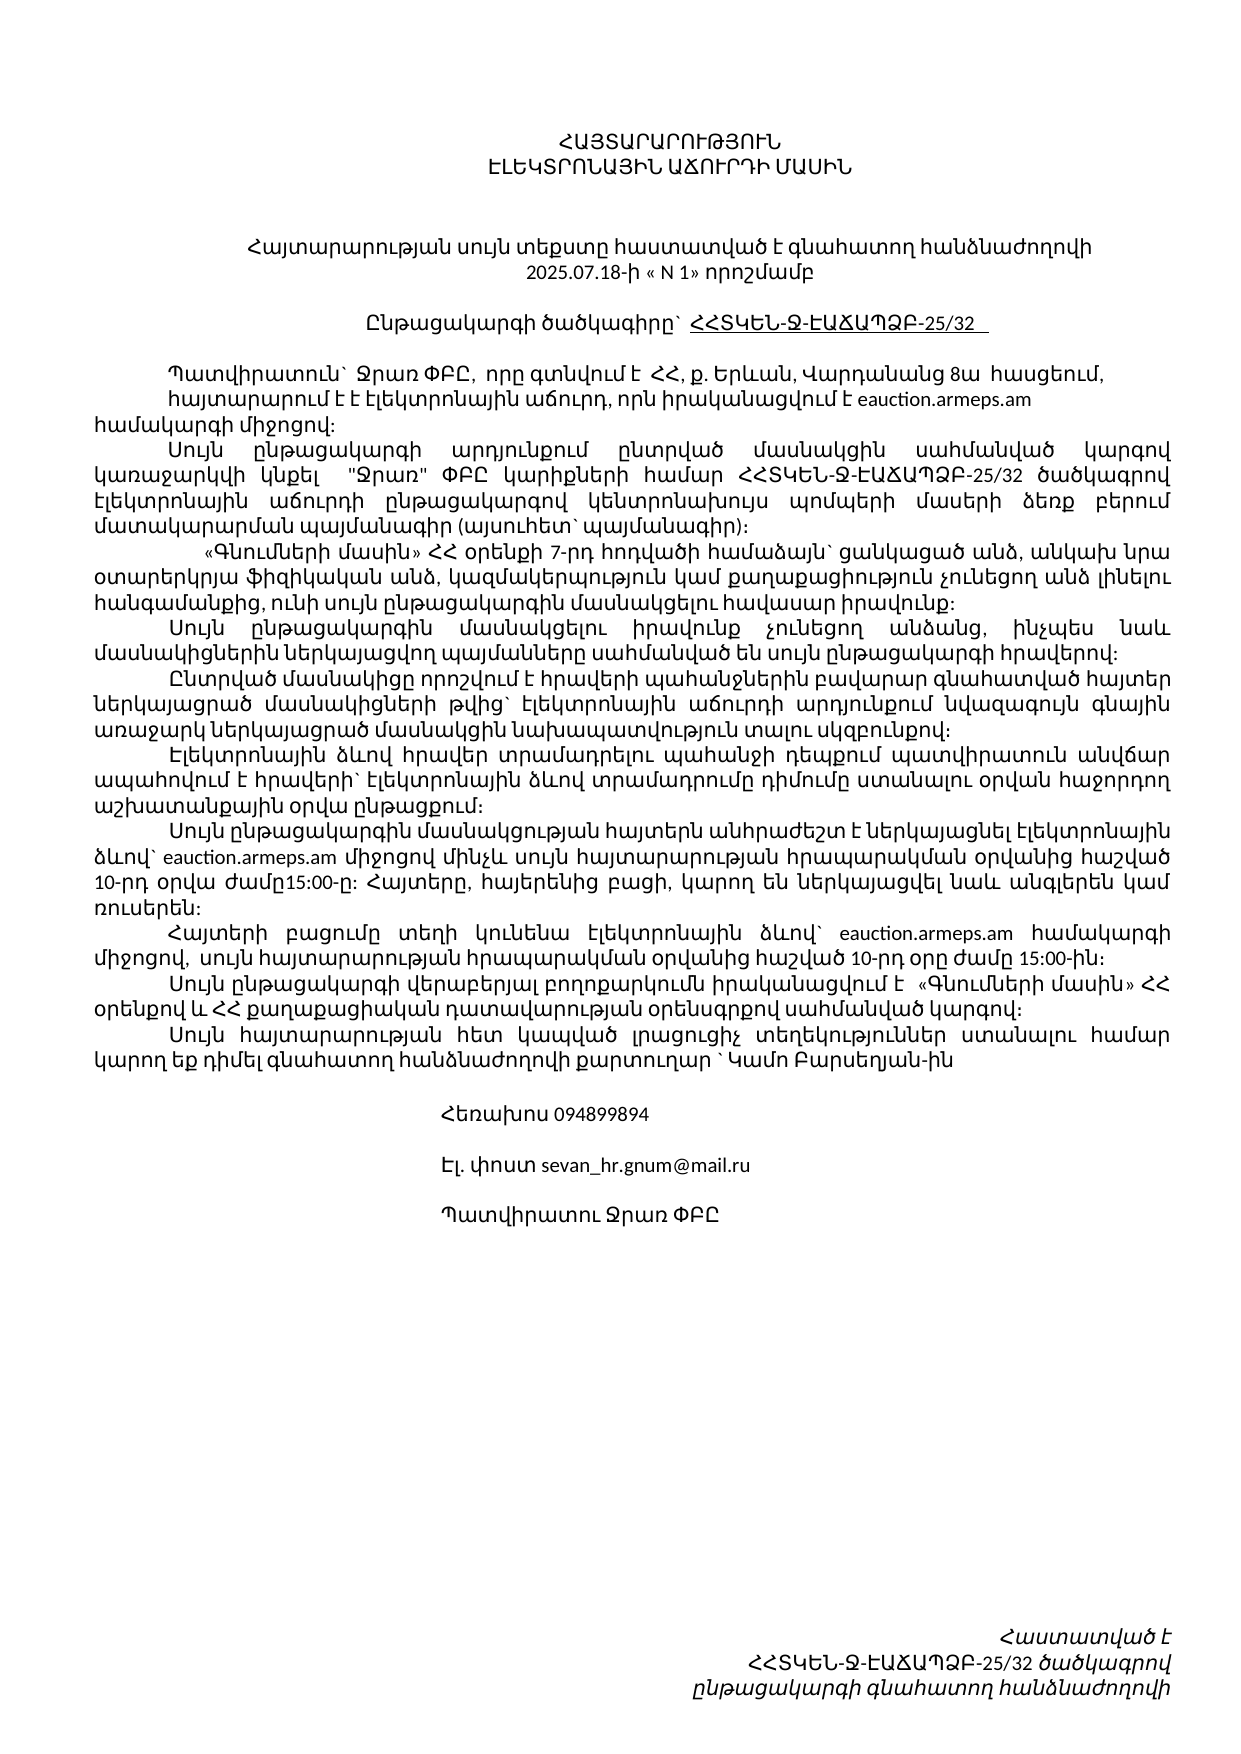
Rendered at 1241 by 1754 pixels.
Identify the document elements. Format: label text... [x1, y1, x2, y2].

text ՀԱՅՏԱՐԱՐՈՒԹՅՈՒՆ [94, 129, 1171, 154]
text Հաստատված է [94, 1624, 1171, 1650]
text Սույն ընթացակարգի վերաբերյալ բողոքարկումն իրականացվում է «Գնումների մասին» ՀՀ օրենքով և ՀՀ քաղաքացիական դատավարության օրենսգրքով սահմանված կարգով։ [94, 971, 1171, 1022]
text հայտարարում է է էլեկտրոնային աճուրդ, որն իրականացվում է eauction.armeps.am համակարգի միջոցով: [94, 386, 1171, 437]
text Սույն ընթացակարգի արդյունքում ընտրված մասնակցին սահմանված կարգով կառաջարկվի կնքել "Ջրառ" ՓԲԸ կարիքների համար ՀՀՏԿԵՆ-Ջ-ԷԱՃԱՊՁԲ-25/32 ծածկագրով էլեկտրոնային աճուրդի ընթացակարգով կենտրոնախույս պոմպերի մասերի ձեռք բերում մատակարարման պայմանագիր (այսուհետ` պայմանագիր)։ [94, 437, 1171, 539]
text Հայտերի բացումը տեղի կունենա էլեկտրոնային ձևով` eauction.armeps.am համակարգի միջոցով, սույն հայտարարության հրապարակման օրվանից հաշված 10-րդ օրը ժամը 15:00-ին։ [94, 920, 1171, 971]
text Էլ. փոստ sevan_hr.gnum@mail.ru [94, 1152, 1171, 1177]
text Հայտարարության սույն տեքստը հաստատված է գնահատող հանձնաժողովի [94, 234, 1171, 259]
text Էլեկտրոնային ձևով հրավեր տրամադրելու պահանջի դեպքում պատվիրատուն անվճար ապահովում է հրավերի` էլեկտրոնային ձևով տրամադրումը դիմումը ստանալու օրվան հաջորդող աշխատանքային օրվա ընթացքում։ [94, 742, 1171, 818]
text ընթացակարգի գնահատող հանձնաժողովի [94, 1675, 1171, 1701]
text Ընտրված մասնակիցը որոշվում է հրավերի պահանջներին բավարար գնահատված հայտեր ներկայացրած մասնակիցների թվից` էլեկտրոնային աճուրդի արդյունքում նվազագույն գնային առաջարկ ներկայացրած մասնակցին նախապատվություն տալու սկզբունքով։ [94, 666, 1171, 742]
text Ընթացակարգի ծածկագիրը` ՀՀՏԿԵՆ-Ջ-ԷԱՃԱՊՁԲ-25/32 [94, 310, 1171, 336]
text Սույն հայտարարության հետ կապված լրացուցիչ տեղեկություններ ստանալու համար կարող եք դիմել գնահատող հանձնաժողովի քարտուղար ` Կամո Բարսեղյան-ին [94, 1022, 1171, 1073]
text Հեռախոս 094899894 [94, 1101, 1171, 1126]
text ՀՀՏԿԵՆ-Ջ-ԷԱՃԱՊՁԲ-25/32 ծածկագրով [94, 1650, 1171, 1675]
text Սույն ընթացակարգին մասնակցության հայտերն անհրաժեշտ է ներկայացնել էլեկտրոնային ձևով` eauction.armeps.am միջոցով մինչև սույն հայտարարության հրապարակման օրվանից հաշված 10-րդ օրվա ժամը15:00-ը: Հայտերը, հայերենից բացի, կարող են ներկայացվել նաև անգլերեն կամ ռուսերեն: [94, 818, 1171, 920]
text «Գնումների մասին» ՀՀ օրենքի 7-րդ հոդվածի համաձայն` ցանկացած անձ, անկախ նրա օտարերկրյա ֆիզիկական անձ, կազմակերպություն կամ քաղաքացիություն չունեցող անձ լինելու հանգամանքից, ունի սույն ընթացակարգին մասնակցելու հավասար իրավունք: [94, 539, 1171, 615]
text 2025.07.18 -ի « N 1» որոշմամբ [94, 259, 1171, 285]
text Սույն ընթացակարգին մասնակցելու իրավունք չունեցող անձանց, ինչպես նաև մասնակիցներին ներկայացվող պայմանները սահմանված են սույն ընթացակարգի հրավերով: [94, 615, 1171, 666]
text Պատվիրատու Ջրառ ՓԲԸ [94, 1203, 1171, 1228]
text Պատվիրատուն` Ջրառ ՓԲԸ, որը գտնվում է ՀՀ, ք. Երևան, Վարդանանց 8ա հասցեում, [94, 361, 1171, 386]
text ԷԼԵԿՏՐՈՆԱՅԻՆ ԱՃՈՒՐԴԻ ՄԱՍԻՆ [94, 154, 1171, 180]
